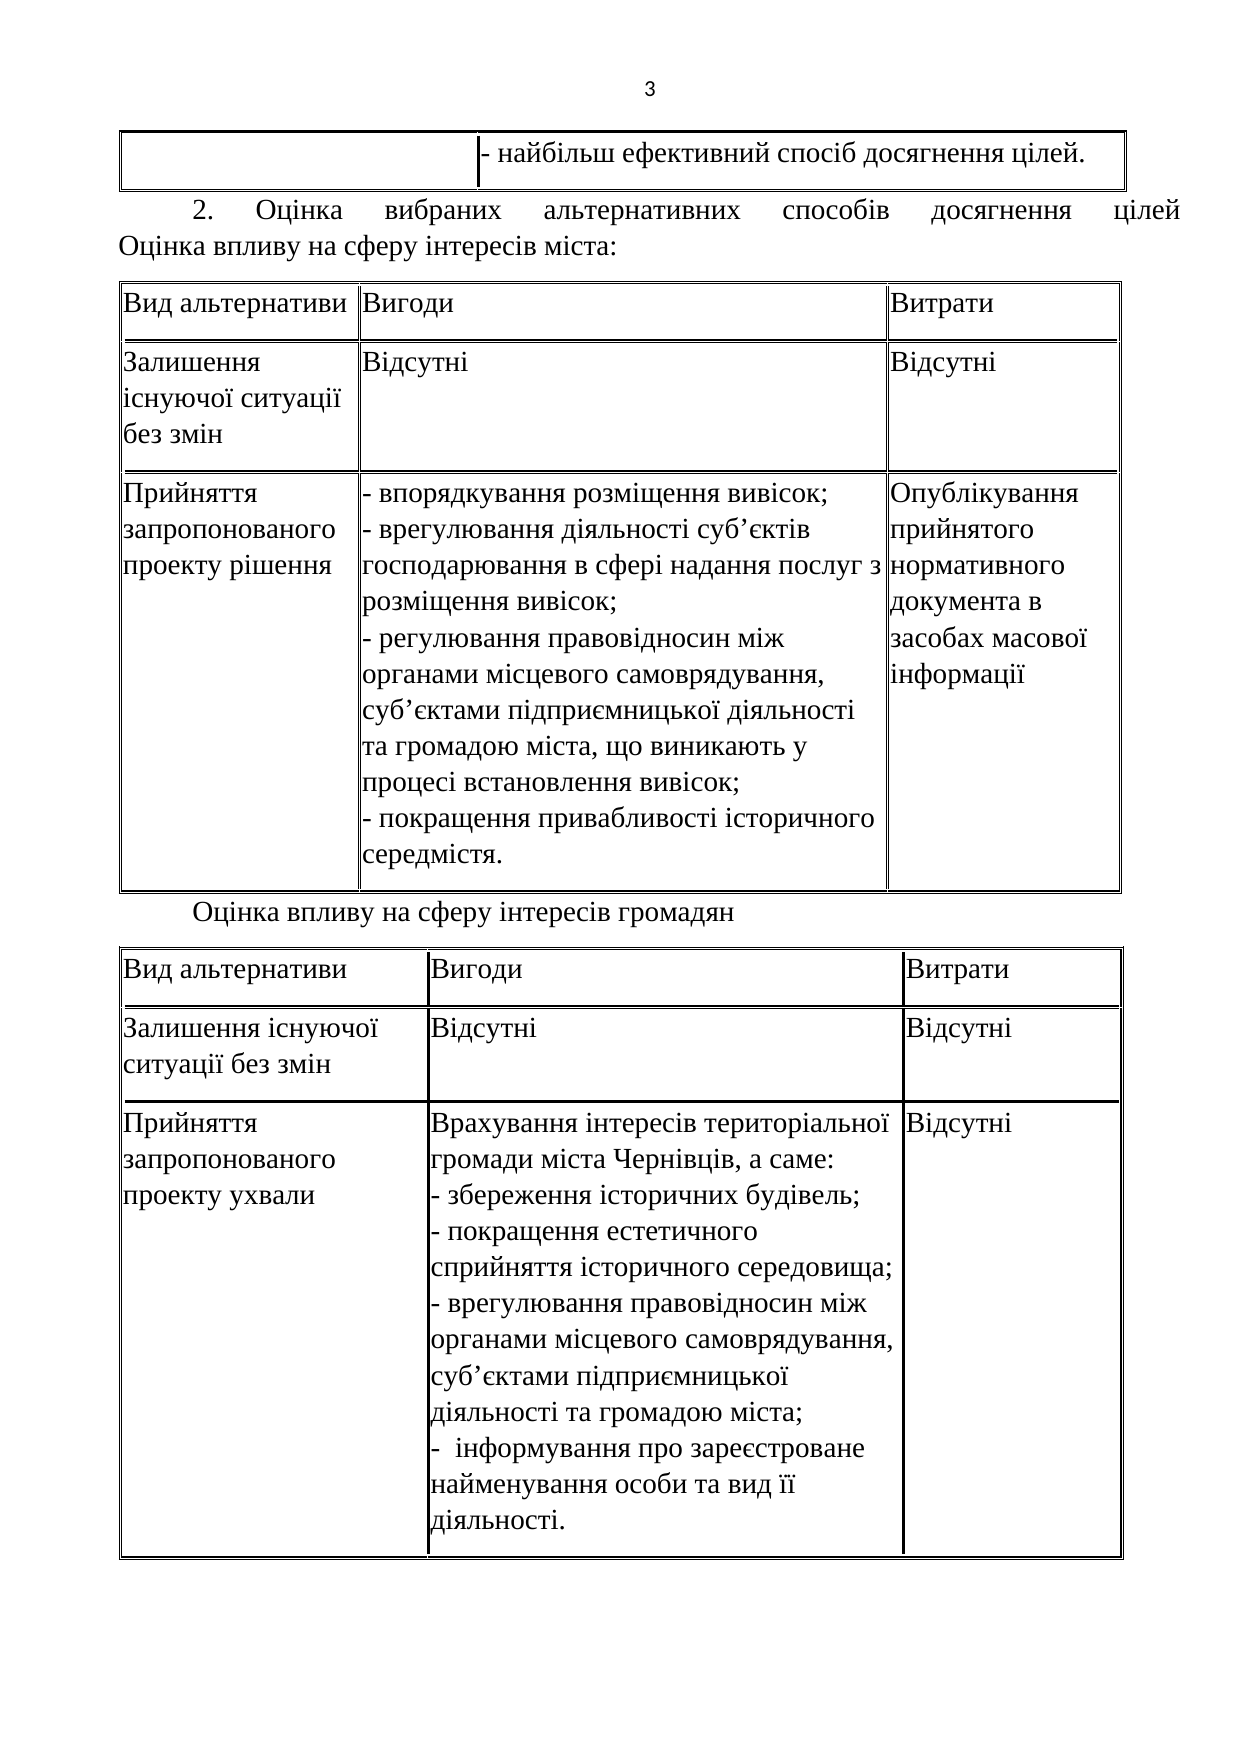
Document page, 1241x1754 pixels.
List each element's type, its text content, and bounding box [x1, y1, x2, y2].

table_header Вигоди [360, 284, 888, 339]
table_cell Відсутні [905, 1005, 1121, 1100]
table_header Витрати [903, 950, 1120, 1005]
table_cell Залишення існуючої ситуації без змін [122, 339, 358, 470]
table_cell Прийняття запропонованого проекту рішення [122, 470, 359, 890]
text Оцінка впливу на сферу інтересів громадян [118, 894, 1181, 927]
table_cell Залишення існуючої ситуації без змін [122, 1005, 427, 1100]
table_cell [478, 133, 1124, 188]
table_header Вид альтернативи [122, 948, 428, 1005]
text 2. Оцінка вибраних альтернативних способів досягнення цілей Оцінка впливу на сферу інтересів міста: [118, 192, 1181, 261]
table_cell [122, 132, 478, 188]
table_cell Врахування інтересів територіальної громади міста Чернівців, а саме: - збереження історичних будівель; - покращення естетичного сприйняття історичного середовища; - врегулювання правовідносин між органами місцевого самоврядування, суб’єктами підприємницької діяльності та громадою міста; - інформування про зареєстроване найменування особи та вид її діяльності. [428, 1103, 903, 1556]
table_cell Опублікування прийнятого нормативного документа в засобах масової інформації [888, 470, 1119, 890]
table_header Вид альтернативи [122, 284, 359, 339]
table_cell - впорядкування розміщення вивісок; - врегулювання діяльності суб’єктів господарювання в сфері надання послуг з розміщення вивісок; - регулювання правовідносин між органами місцевого самоврядування, суб’єктами підприємницької діяльності та громадою міста, що виникають у процесі встановлення вивісок; - покращення привабливості історичного середмістя. [360, 474, 888, 890]
table_cell Відсутні [903, 1100, 1120, 1556]
table_header Витрати [888, 284, 1119, 339]
table_cell Відсутні [430, 1009, 902, 1100]
table_cell Відсутні [889, 339, 1119, 470]
table_cell Прийняття запропонованого проекту ухвали [122, 1100, 428, 1556]
table_header Вигоди [428, 950, 903, 1005]
table_cell Відсутні [361, 343, 886, 470]
